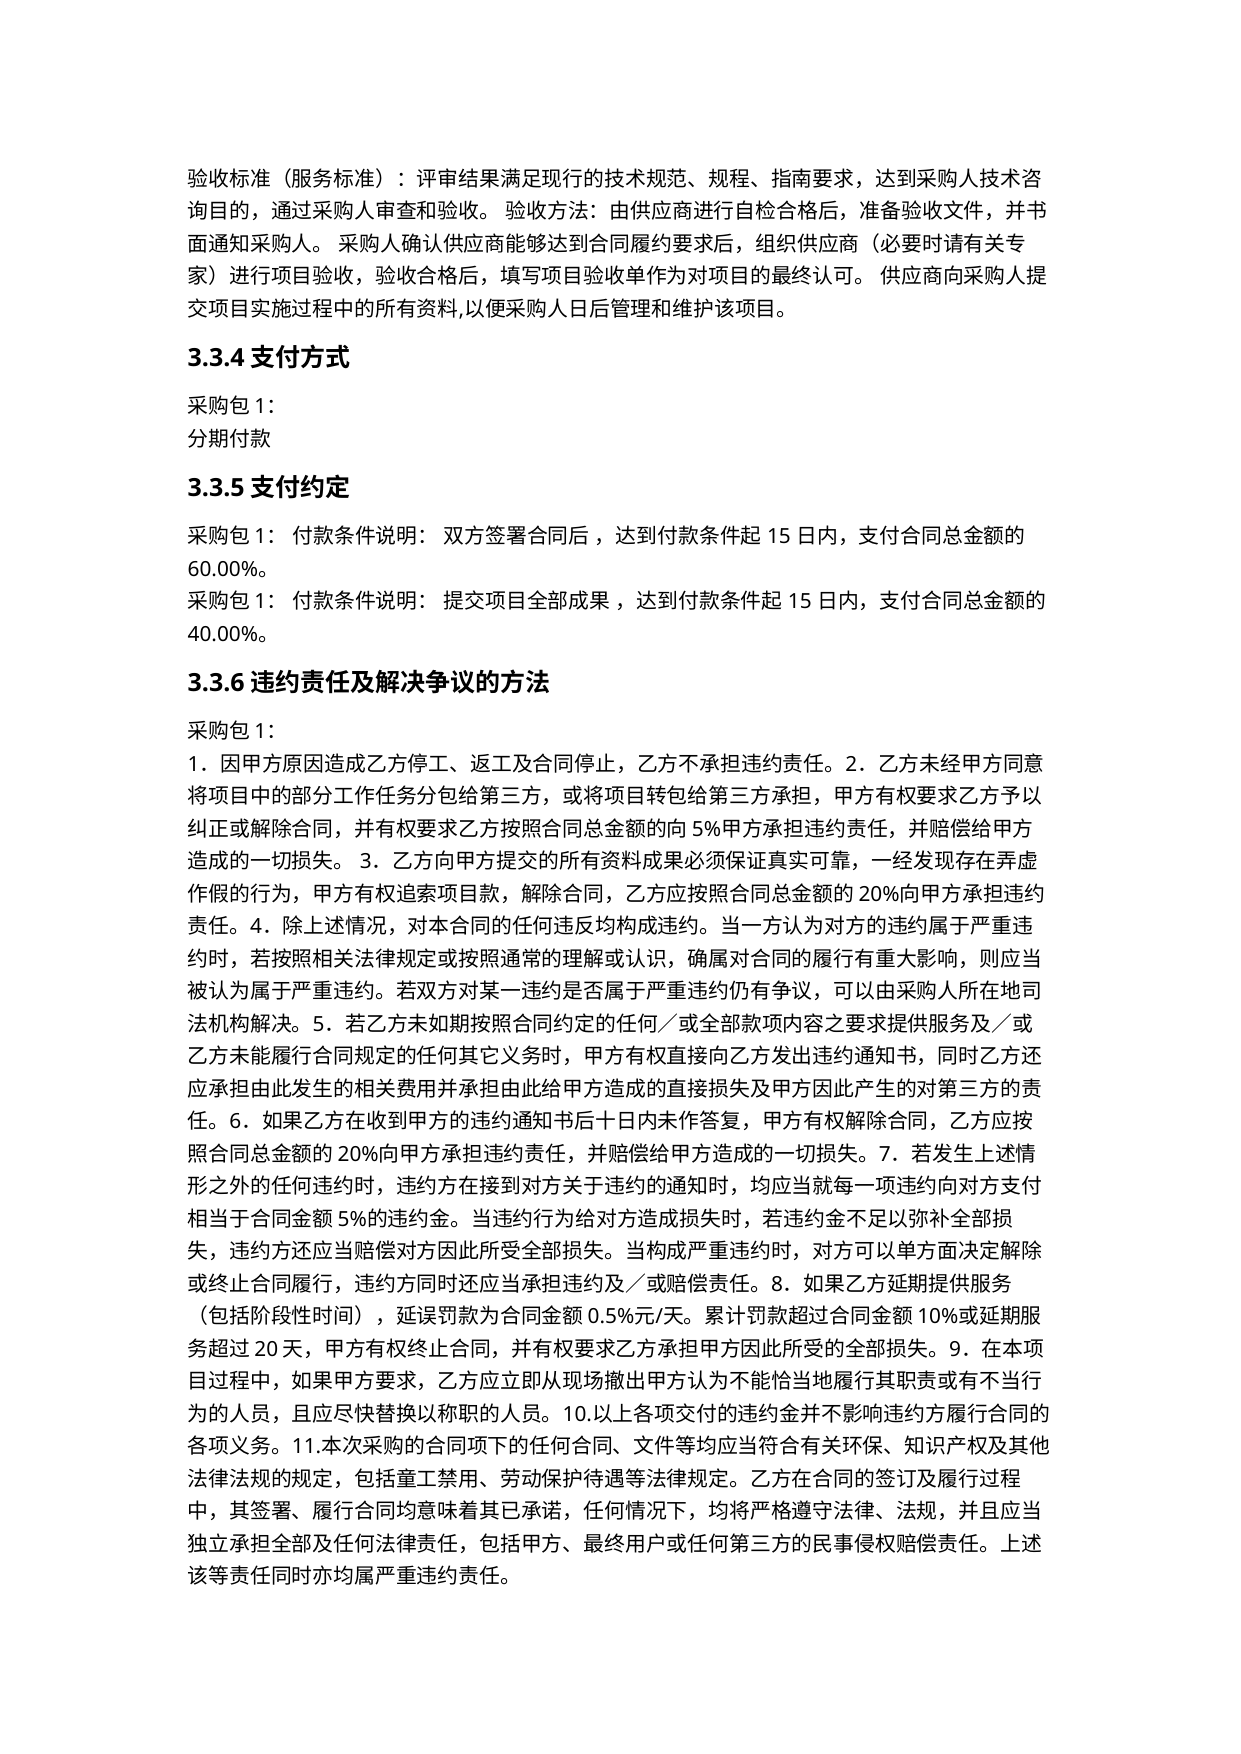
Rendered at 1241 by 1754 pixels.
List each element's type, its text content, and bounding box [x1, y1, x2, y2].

text 采购包1： [187, 389, 1053, 422]
text 3.3.6违约责任及解决争议的方法 [187, 649, 1053, 714]
text 分期付款 [187, 422, 1053, 454]
text 采购包1： 付款条件说明： 双方签署合同后 ，达到付款条件起 15 日内，支付合同总金额的 60.00%。 [187, 519, 1053, 584]
text 采购包1： [187, 714, 1053, 747]
text 1．因甲方原因造成乙方停工、返工及合同停止，乙方不承担违约责任。2．乙方未经甲方同意将项目中的部分工作任务分包给第三方，或将项目转包给第三方承担，甲方有权要求乙方予以纠正或解除合同，并有权要求乙方按照合同总金额的向5%甲方承担违约责任，并赔偿给甲方造成的一切损失。 3．乙方向甲方提交的所有资料成果必须保证真实可靠，一经发现存在弄虚作假的行为，甲方有权追索项目款，解除合同，乙方应按照合同总金额的20%向甲方承担违约责任。4．除上述情况，对本合同的任何违反均构成违约。当一方认为对方的违约属于严重违约时，若按照相关法律规定或按照通常的理解或认识，确属对合同的履行有重大影响，则应当被认为属于严重违约。若双方对某一违约是否属于严重违约仍有争议，可以由采购人所在地司法机构解决。5．若乙方未如期按照合同约定的任何／或全部款项内容之要求提供服务及／或乙方未能履行合同规定的任何其它义务时，甲方有权直接向乙方发出违约通知书，同时乙方还应承担由此发生的相关费用并承担由此给甲方造成的直接损失及甲方因此产生的对第三方的责任。6．如果乙方在收到甲方的违约通知书后十日内未作答复，甲方有权解除合同，乙方应按照合同总金额的20%向甲方承担违约责任，并赔偿给甲方造成的一切损失。7．若发生上述情形之外的任何违约时，违约方在接到对方关于违约的通知时，均应当就每一项违约向对方支付相当于合同金额5%的违约金。当违约行为给对方造成损失时，若违约金不足以弥补全部损失，违约方还应当赔偿对方因此所受全部损失。当构成严重违约时，对方可以单方面决定解除或终止合同履行，违约方同时还应当承担违约及／或赔偿责任。8．如果乙方延期提供服务（包括阶段性时间），延误罚款为合同金额0.5%元/天。累计罚款超过合同金额10%或延期服务超过20天，甲方有权终止合同，并有权要求乙方承担甲方因此所受的全部损失。9．在本项目过程中，如果甲方要求，乙方应立即从现场撤出甲方认为不能恰当地履行其职责或有不当行为的人员，且应尽快替换以称职的人员。10.以上各项交付的违约金并不影响违约方履行合同的各项义务。11.本次采购的合同项下的任何合同、文件等均应当符合有关环保、知识产权及其他法律法规的规定，包括童工禁用、劳动保护待遇等法律规定。乙方在合同的签订及履行过程中，其签署、履行合同均意味着其已承诺，任何情况下，均将严格遵守法律、法规，并且应当独立承担全部及任何法律责任，包括甲方、最终用户或任何第三方的民事侵权赔偿责任。上述该等责任同时亦均属严重违约责任。 [187, 747, 1053, 1592]
text 采购包1： 付款条件说明： 提交项目全部成果 ，达到付款条件起 15 日内，支付合同总金额的 40.00%。 [187, 584, 1053, 649]
text 3.3.4支付方式 [187, 324, 1053, 389]
text 验收标准（服务标准）：评审结果满足现行的技术规范、规程、指南要求，达到采购人技术咨询目的，通过采购人审查和验收。 验收方法：由供应商进行自检合格后，准备验收文件，并书面通知采购人。 采购人确认供应商能够达到合同履约要求后，组织供应商（必要时请有关专家）进行项目验收，验收合格后，填写项目验收单作为对项目的最终认可。 供应商向采购人提交项目实施过程中的所有资料,以便采购人日后管理和维护该项目。 [187, 162, 1053, 324]
text 3.3.5支付约定 [187, 454, 1053, 519]
